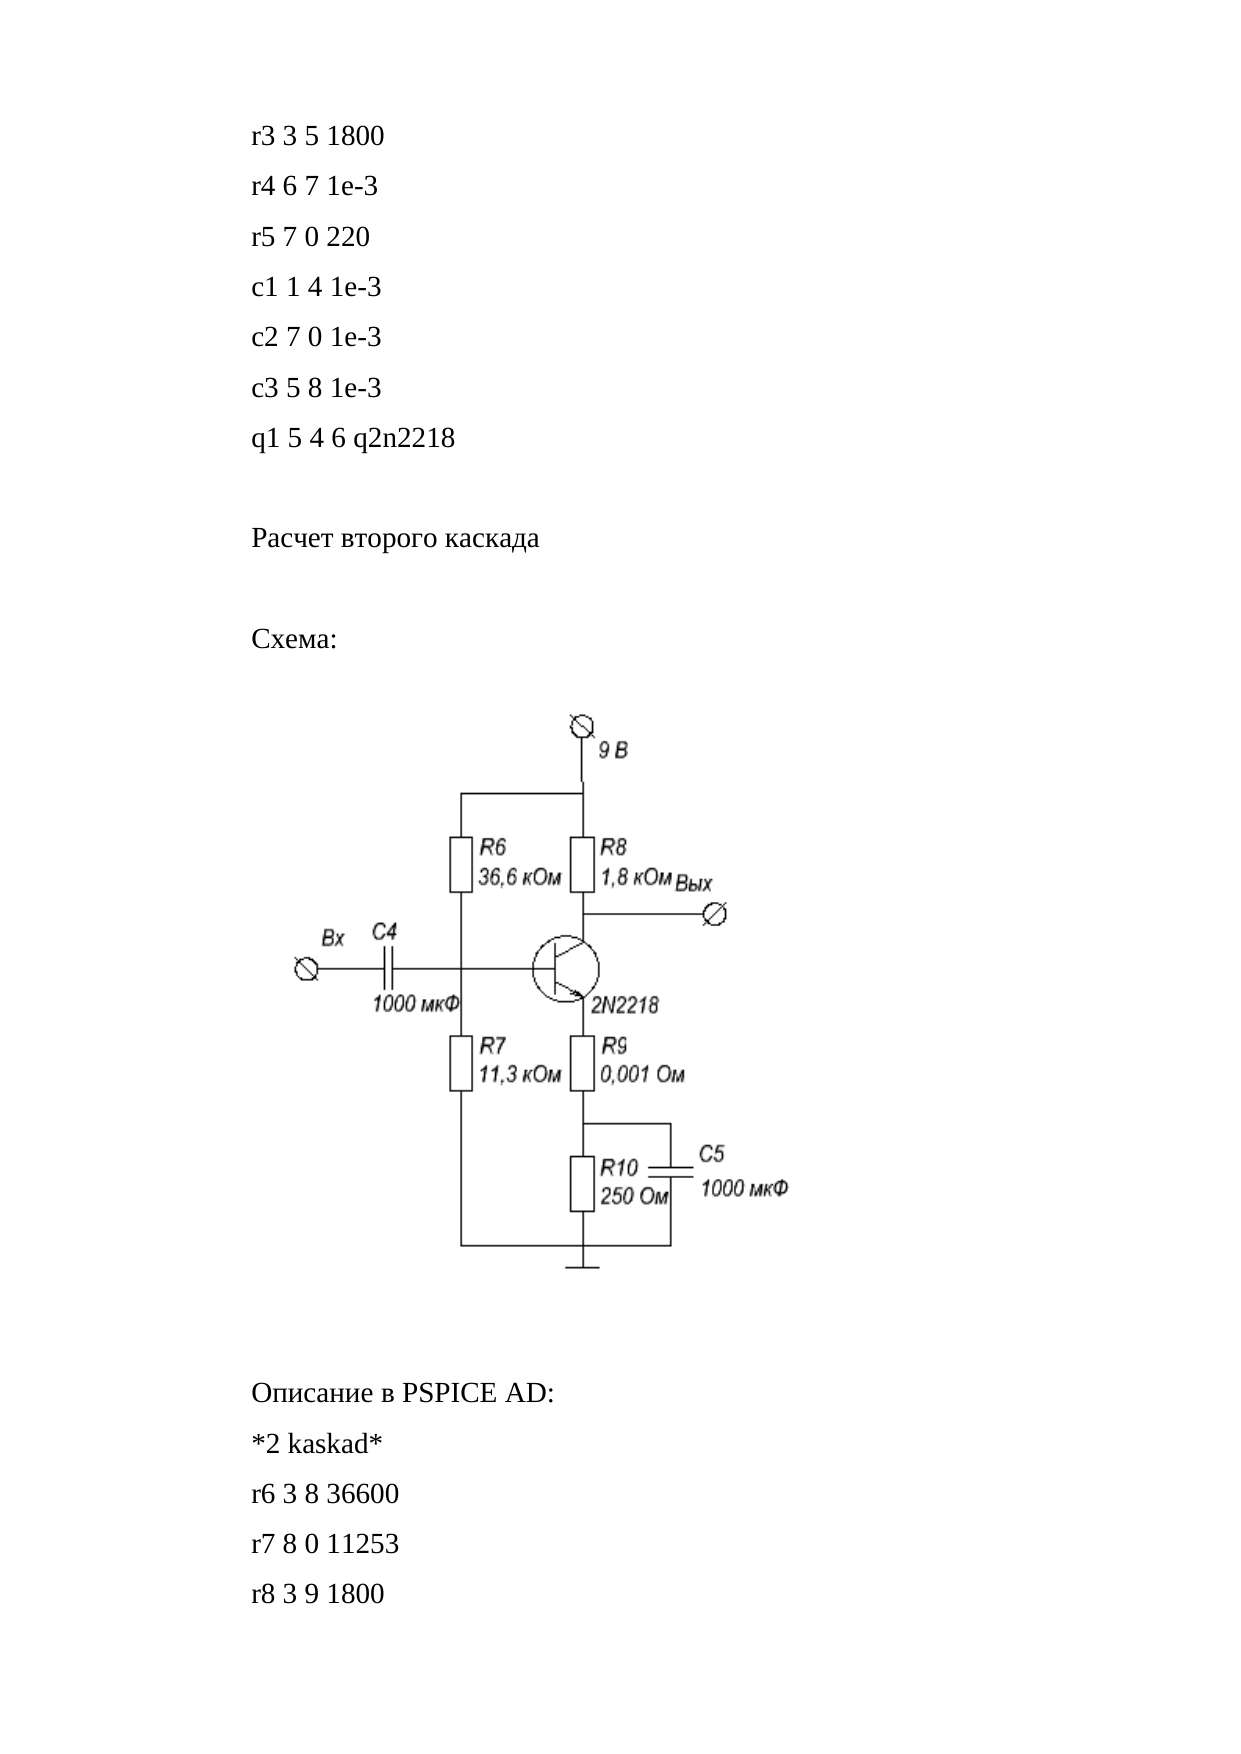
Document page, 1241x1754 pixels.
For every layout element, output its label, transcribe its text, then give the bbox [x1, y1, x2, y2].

text Описание в PSPICE AD: [177, 1375, 1152, 1409]
text r7 8 0 11253 [177, 1526, 1152, 1560]
text c1 1 4 1e-3 [177, 269, 1152, 303]
text c3 5 8 1e-3 [177, 370, 1152, 403]
text q1 5 4 6 q2n2218 [177, 420, 1152, 453]
text r6 3 8 36600 [177, 1476, 1152, 1509]
text Схема: [177, 621, 1152, 655]
text *2 kaskad* [177, 1426, 1152, 1459]
text r3 3 5 1800 [177, 118, 1152, 152]
text r8 3 9 1800 [177, 1577, 1152, 1610]
text r4 6 7 1e-3 [177, 168, 1152, 202]
text c2 7 0 1e-3 [177, 319, 1152, 353]
text Расчет второго каскада [177, 521, 1152, 554]
text r5 7 0 220 [177, 219, 1152, 252]
picture [251, 671, 833, 1311]
